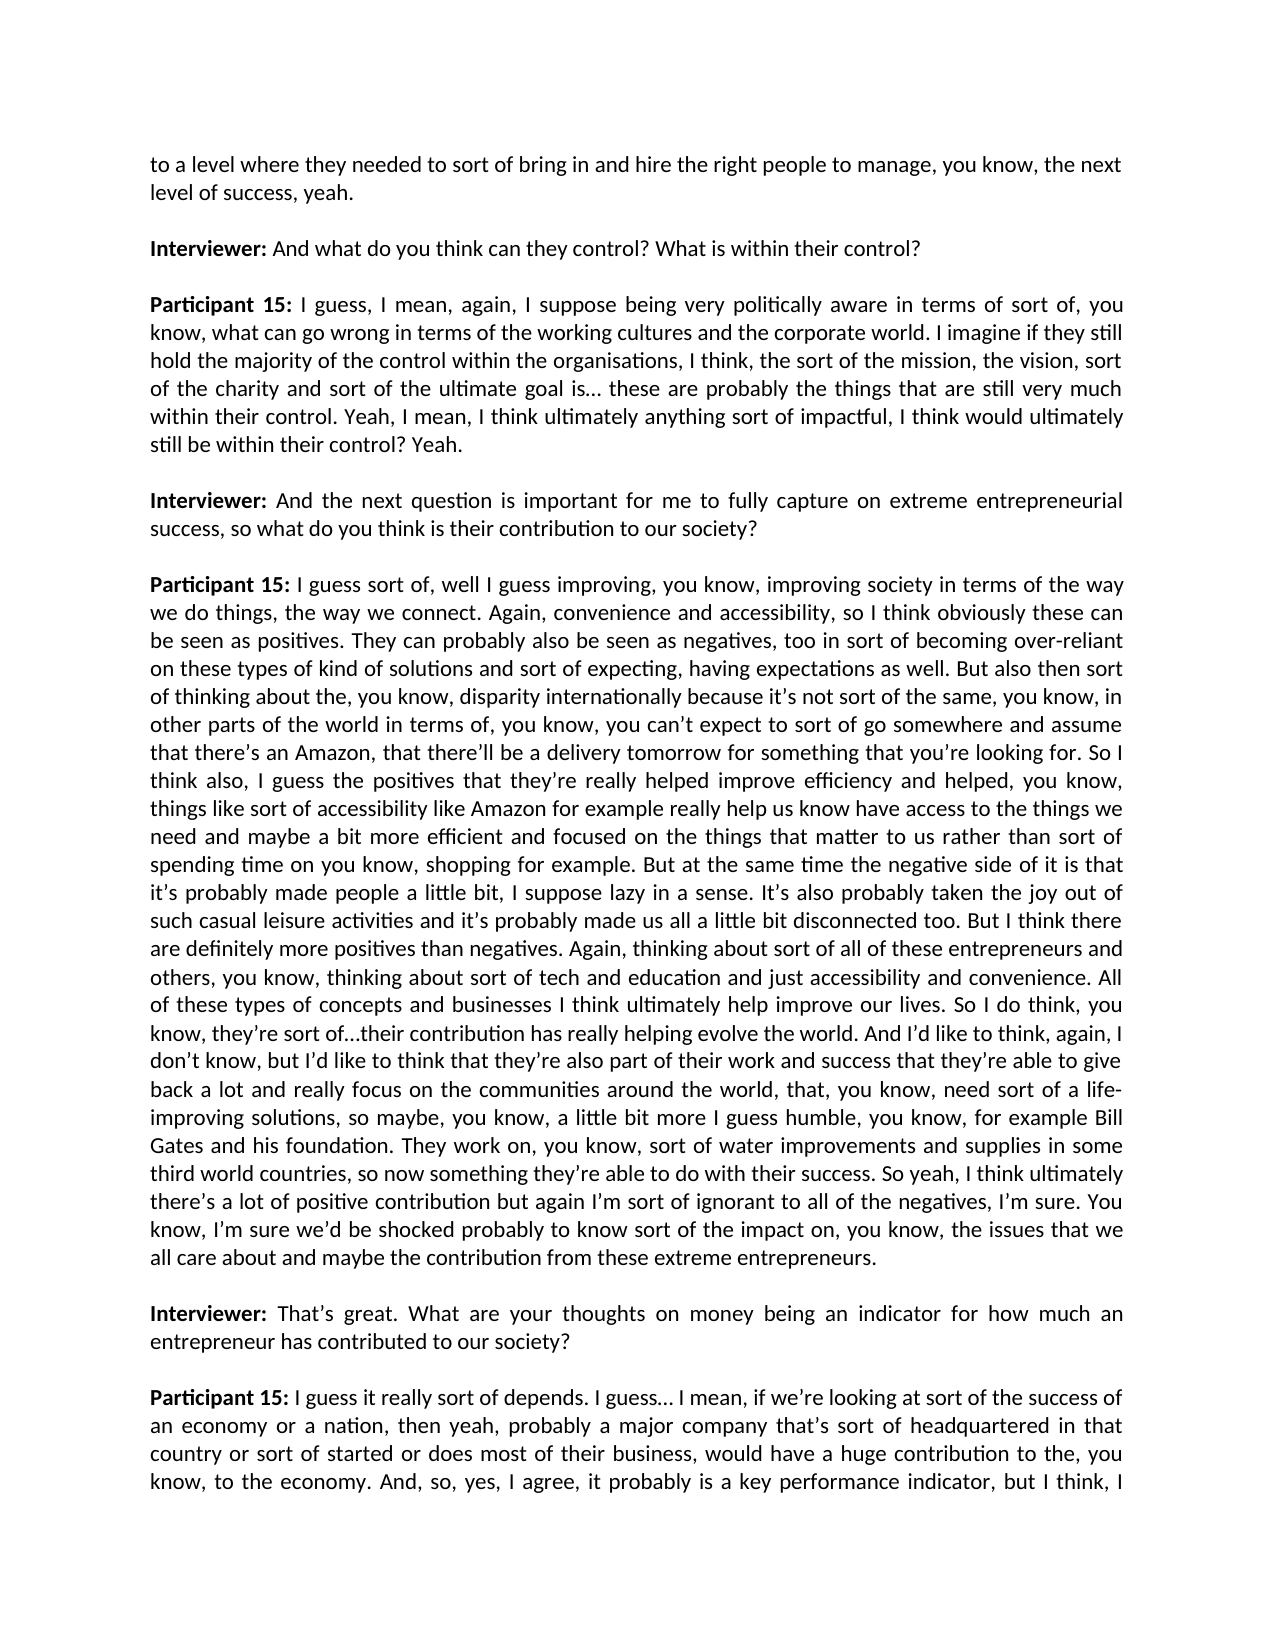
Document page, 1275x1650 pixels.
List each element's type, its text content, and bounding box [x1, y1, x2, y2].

text Interviewer: And the next question is important for me to fully capture on extreme entrepreneurial success, so what do you think is their contribution to our society? [150, 486, 1125, 542]
text Participant 15: I guess sort of, well I guess improving, you know, improving society in terms of the way we do things, the way we connect. Again, convenience and accessibility, so I think obviously these can be seen as positives. They can probably also be seen as negatives, too in sort of becoming over-reliant on these types of kind of solutions and sort of expecting, having expectations as well. But also then sort of thinking about the, you know, disparity internationally because it’s not sort of the same, you know, in other parts of the world in terms of, you know, you can’t expect to sort of go somewhere and assume that there’s an Amazon, that there’ll be a delivery tomorrow for something that you’re looking for. So I think also, I guess the positives that they’re really helped improve efficiency and helped, you know, things like sort of accessibility like Amazon for example really help us know have access to the things we need and maybe a bit more efficient and focused on the things that matter to us rather than sort of spending time on you know, shopping for example. But at the same time the negative side of it is that it’s probably made people a little bit, I suppose lazy in a sense. It’s also probably taken the joy out of such casual leisure activities and it’s probably made us all a little bit disconnected too. But I think there are definitely more positives than negatives. Again, thinking about sort of all of these entrepreneurs and others, you know, thinking about sort of tech and education and just accessibility and convenience. All of these types of concepts and businesses I think ultimately help improve our lives. So I do think, you know, they’re sort of…their contribution has really helping evolve the world. And I’d like to think, again, I don’t know, but I’d like to think that they’re also part of their work and success that they’re able to give back a lot and really focus on the communities around the world, that, you know, need sort of a life-improving solutions, so maybe, you know, a little bit more I guess humble, you know, for example Bill Gates and his foundation. They work on, you know, sort of water improvements and supplies in some third world countries, so now something they’re able to do with their success. So yeah, I think ultimately there’s a lot of positive contribution but again I’m sort of ignorant to all of the negatives, I’m sure. You know, I’m sure we’d be shocked probably to know sort of the impact on, you know, the issues that we all care about and maybe the contribution from these extreme entrepreneurs. [150, 570, 1125, 1271]
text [150, 1383, 1125, 1495]
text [150, 150, 1125, 206]
text Interviewer: And what do you think can they control? What is within their control? [150, 234, 1125, 262]
text Participant 15: I guess, I mean, again, I suppose being very politically aware in terms of sort of, you know, what can go wrong in terms of the working cultures and the corporate world. I imagine if they still hold the majority of the control within the organisations, I think, the sort of the mission, the vision, sort of the charity and sort of the ultimate goal is… these are probably the things that are still very much within their control. Yeah, I mean, I think ultimately anything sort of impactful, I think would ultimately still be within their control? Yeah. [150, 290, 1125, 458]
text Interviewer: That’s great. What are your thoughts on money being an indicator for how much an entrepreneur has contributed to our society? [150, 1299, 1125, 1355]
